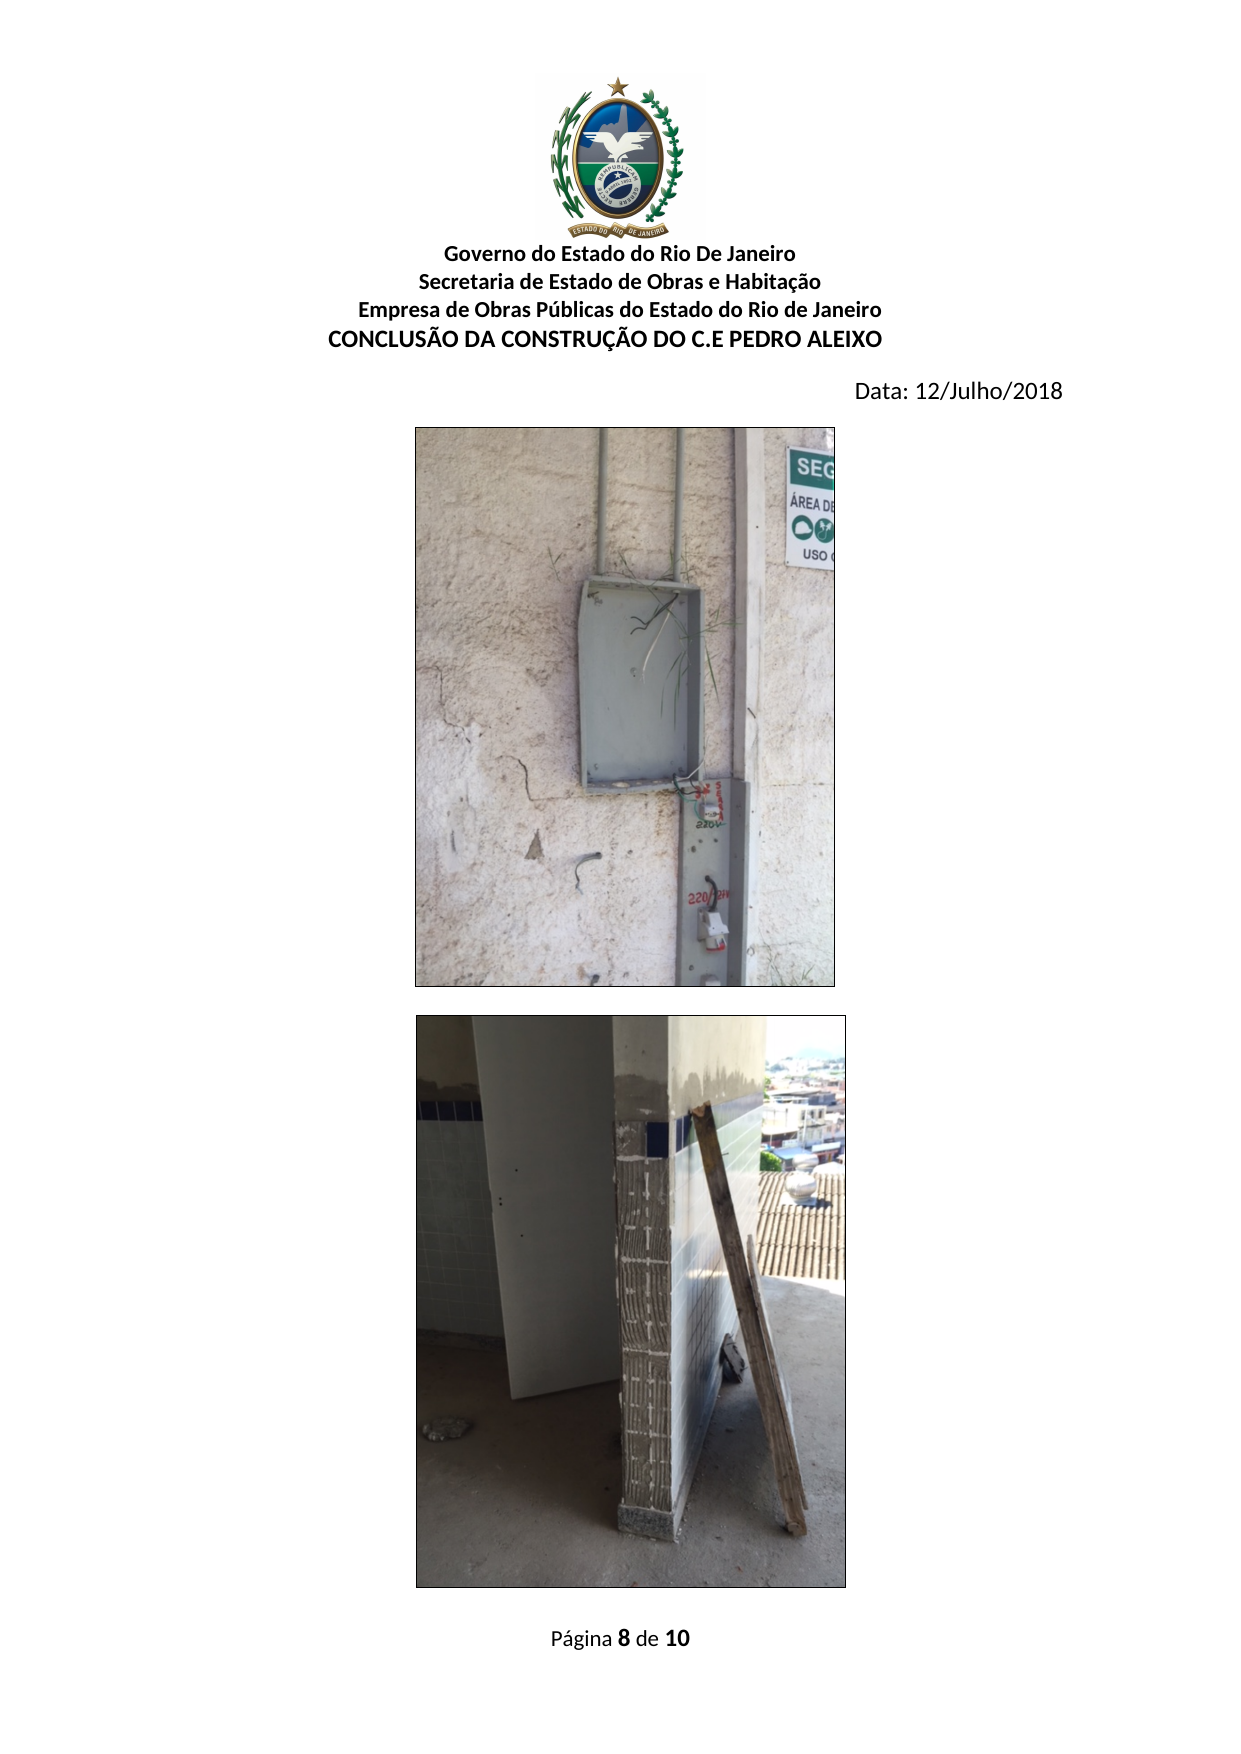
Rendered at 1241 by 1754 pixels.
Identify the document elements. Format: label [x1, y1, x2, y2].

picture [417, 1016, 845, 1587]
picture [416, 428, 834, 986]
picture [534, 73, 706, 240]
